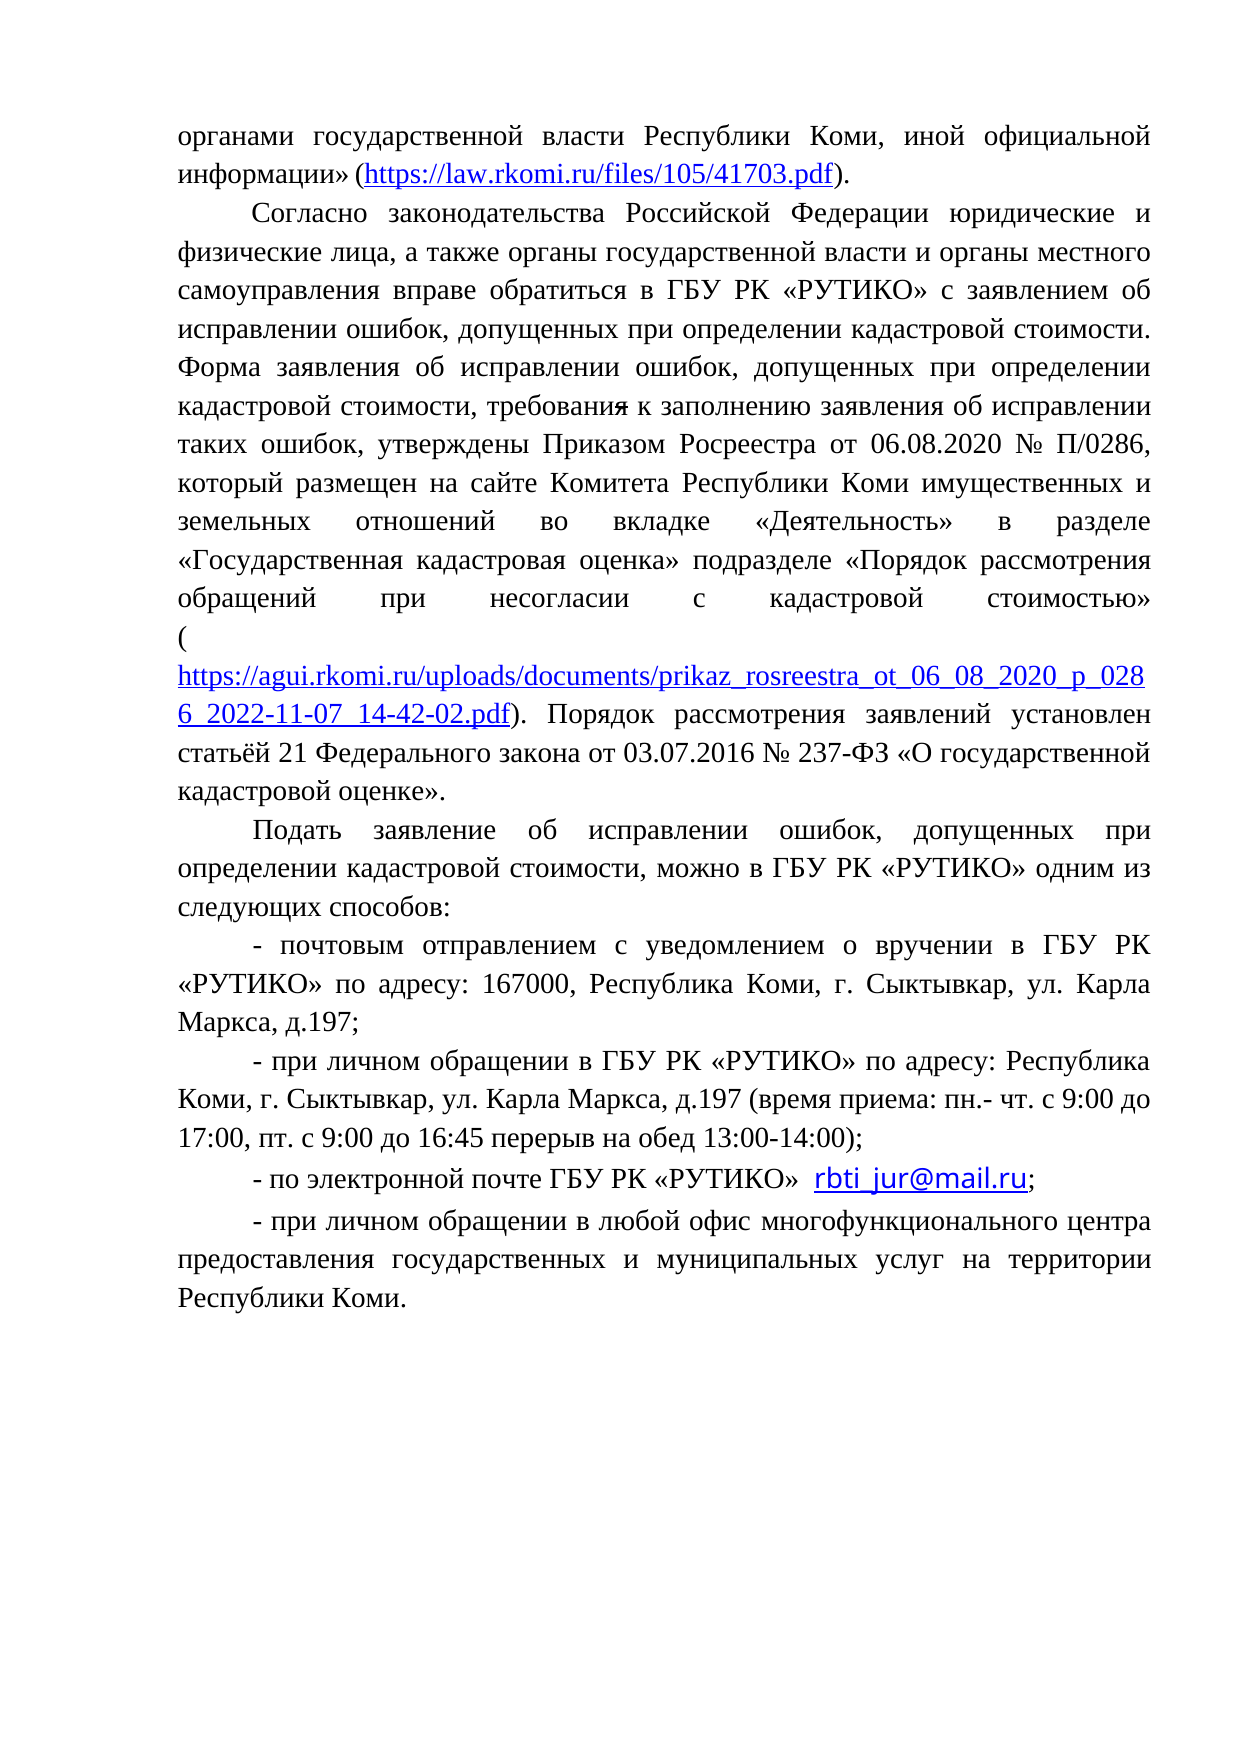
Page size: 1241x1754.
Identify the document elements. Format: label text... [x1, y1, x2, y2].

text Согласно законодательства Российской Федерации юридические и физические лица, а также органы государственной власти и органы местного самоуправления вправе обратиться в ГБУ РК «РУТИКО» с заявлением об исправлении ошибок, допущенных при определении кадастровой стоимости. Форма заявления об исправлении ошибок, допущенных при определении кадастровой стоимости, требования к заполнению заявления об исправлении таких ошибок, утверждены Приказом Росреестра от 06.08.2020 № П/0286, который размещен на сайте Комитета Республики Коми имущественных и земельных отношений во вкладке «Деятельность» в разделе «Государственная кадастровая оценка» подразделе «Порядок рассмотрения обращений при несогласии с кадастровой стоимостью» (https://agui.rkomi.ru/uploads/documents/prikaz_rosreestra_ot_06_08_2020_p_0286_2022-11-07_14-42-02.pdf). Порядок рассмотрения заявлений установлен статьёй 21 Федерального закона от 03.07.2016 № 237-ФЗ «О государственной кадастровой оценке». [177, 195, 1152, 807]
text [177, 118, 1152, 190]
text - при личном обращении в любой офис многофункционального центра предоставления государственных и муниципальных услуг на территории Республики Коми. [177, 1203, 1152, 1313]
text - почтовым отправлением с уведомлением о вручении в ГБУ РК «РУТИКО» по адресу: 167000, Республика Коми, г. Сыктывкар, ул. Карла Маркса, д.197; [177, 927, 1152, 1038]
text - при личном обращении в ГБУ РК «РУТИКО» по адресу: Республика Коми, г. Сыктывкар, ул. Карла Маркса, д.197 (время приема: пн.- чт. с 9:00 до 17:00, пт. с 9:00 до 16:45 перерыв на обед 13:00-14:00); [177, 1043, 1152, 1154]
text - по электронной почте ГБУ РК «РУТИКО» rbti_jur@mail.ru; [177, 1159, 1152, 1197]
text Подать заявление об исправлении ошибок, допущенных при определении кадастровой стоимости, можно в ГБУ РК «РУТИКО» одним из следующих способов: [177, 812, 1152, 922]
